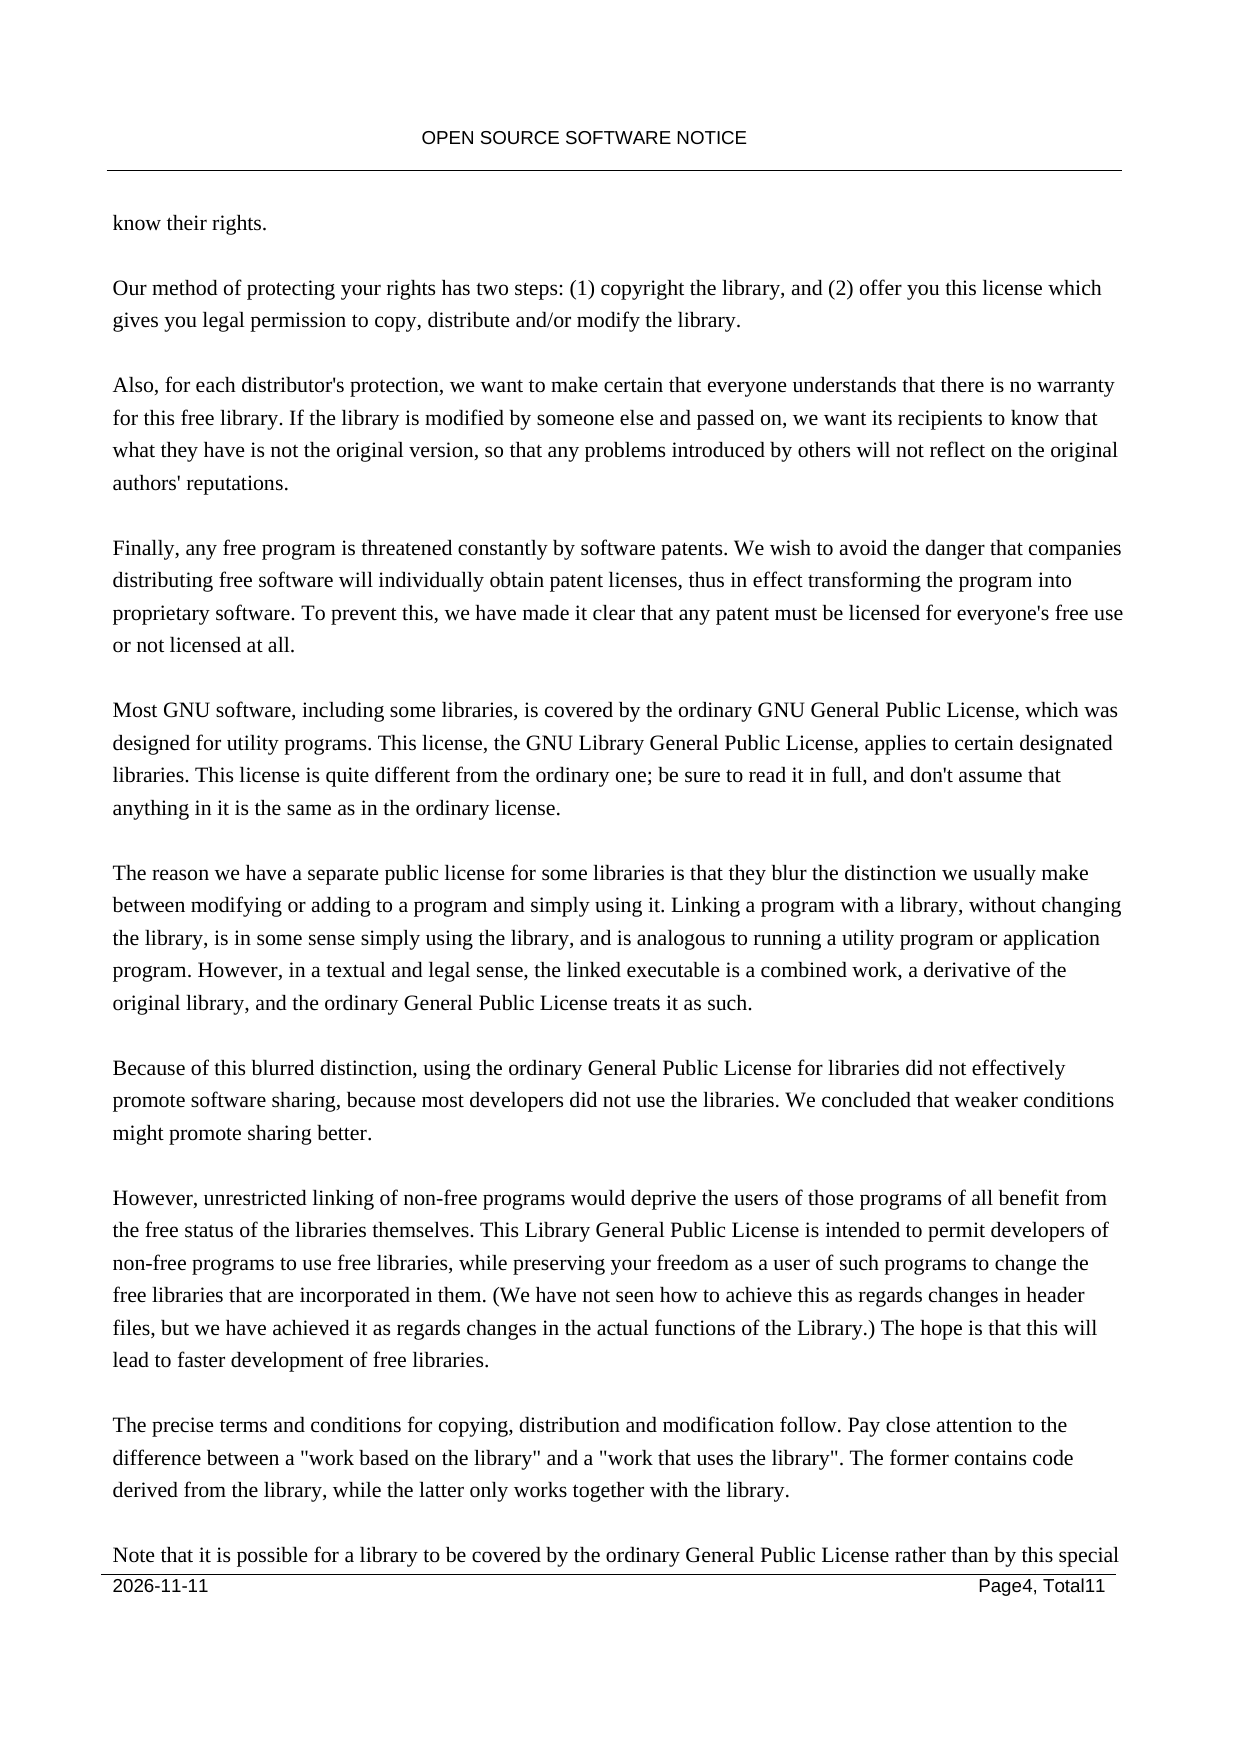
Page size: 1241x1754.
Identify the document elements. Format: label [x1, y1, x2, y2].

text [112, 206, 1128, 1571]
